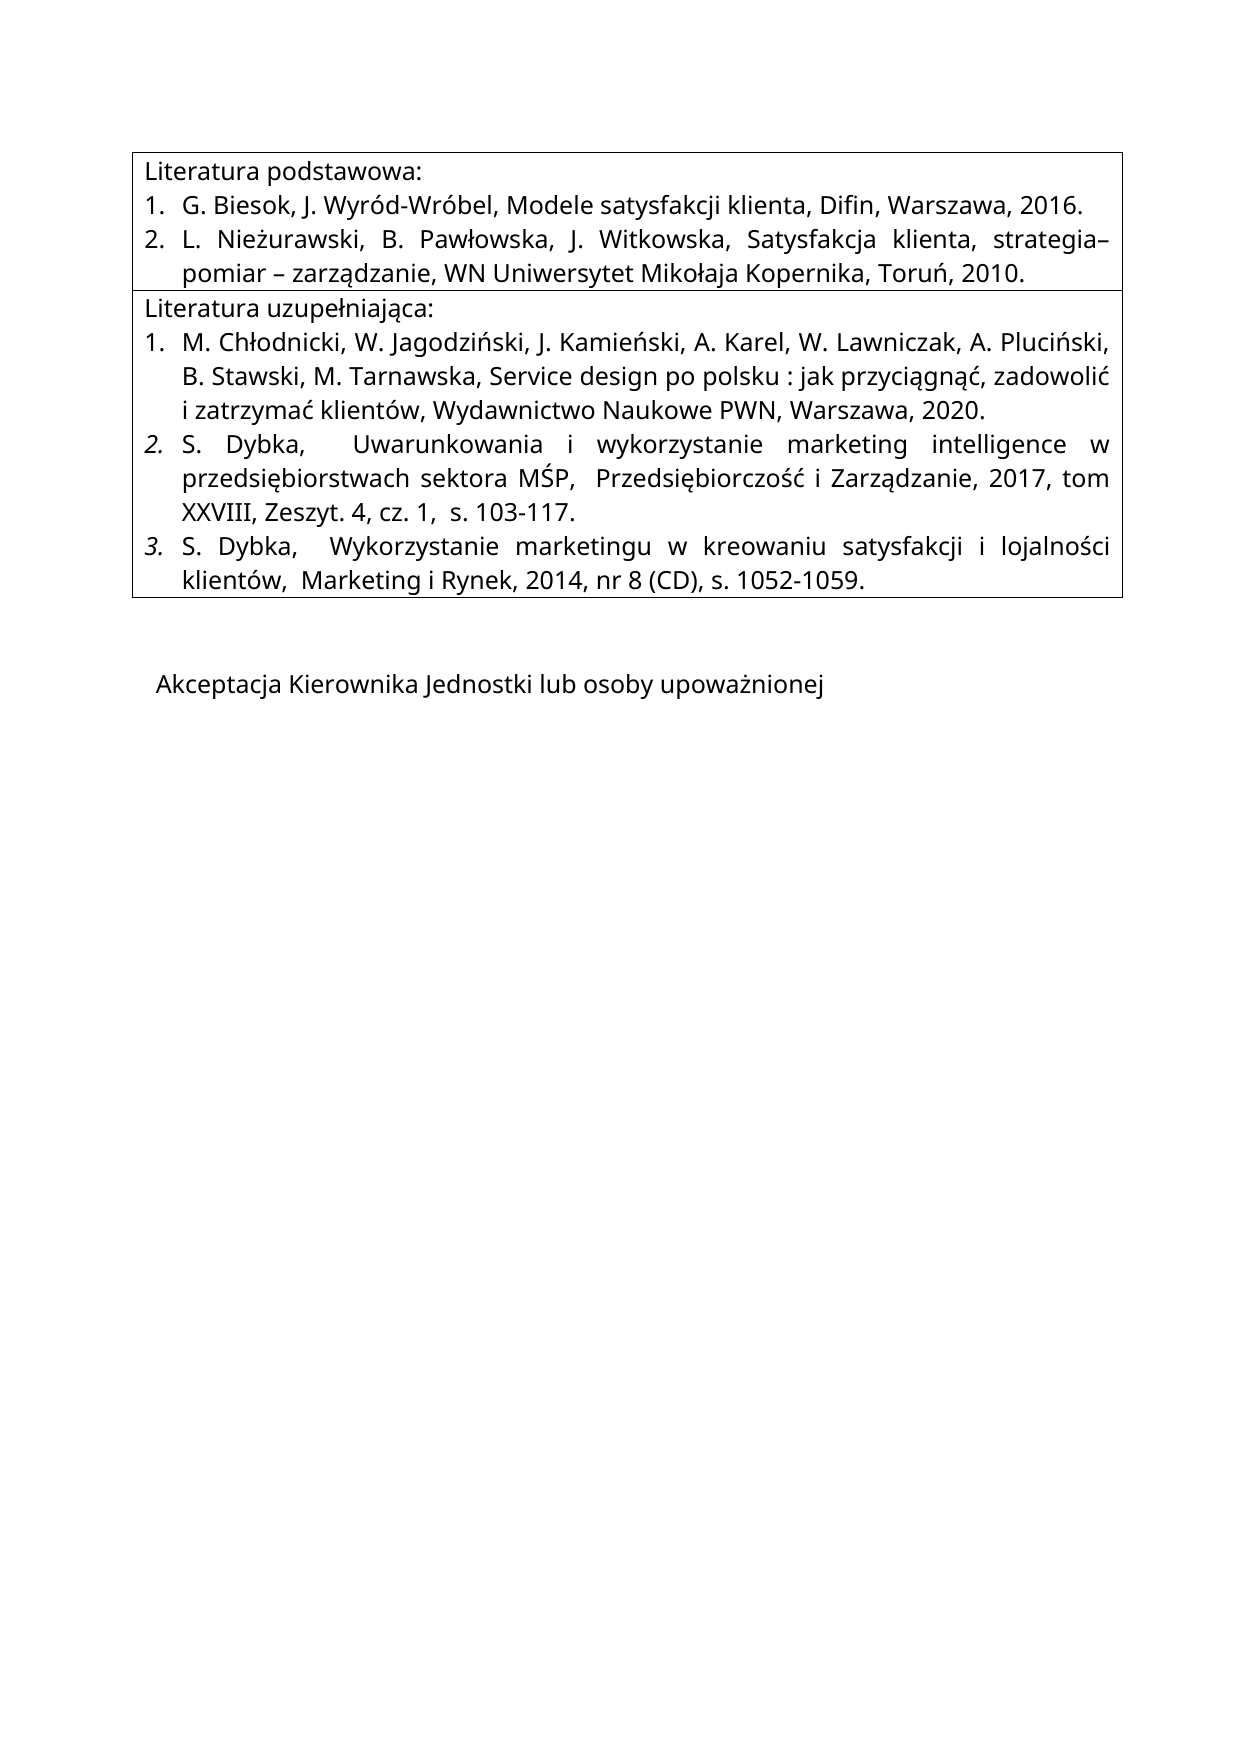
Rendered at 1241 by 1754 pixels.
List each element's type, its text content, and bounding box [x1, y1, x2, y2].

text Akceptacja Kierownika Jednostki lub osoby upoważnionej [156, 666, 1122, 700]
table_header Literatura podstawowa: G. Biesok, J. Wyród-Wróbel, Modele satysfakcji klienta, Difin, Warszawa, 2016. L. Nieżurawski, B. Pawłowska, J. Witkowska, Satysfakcja klienta, strategia– pomiar – zarządzanie, WN Uniwersytet Mikołaja Kopernika, Toruń, 2010. [133, 153, 1122, 289]
table_cell Literatura uzupełniająca: M. Chłodnicki, W. Jagodziński, J. Kamieński, A. Karel, W. Lawniczak, A. Pluciński, B. Stawski, M. Tarnawska, Service design po polsku : jak przyciągnąć, zadowolić i zatrzymać klientów, Wydawnictwo Naukowe PWN, Warszawa, 2020. S. Dybka, Uwarunkowania i wykorzystanie marketing intelligence w przedsiębiorstwach sektora MŚP, Przedsiębiorczość i Zarządzanie, 2017, tom XXVIII, Zeszyt. 4, cz. 1, s. 103-117. S. Dybka, Wykorzystanie marketingu w kreowaniu satysfakcji i lojalności klientów, Marketing i Rynek, 2014, nr 8 (CD), s. 1052-1059. [133, 291, 1122, 597]
